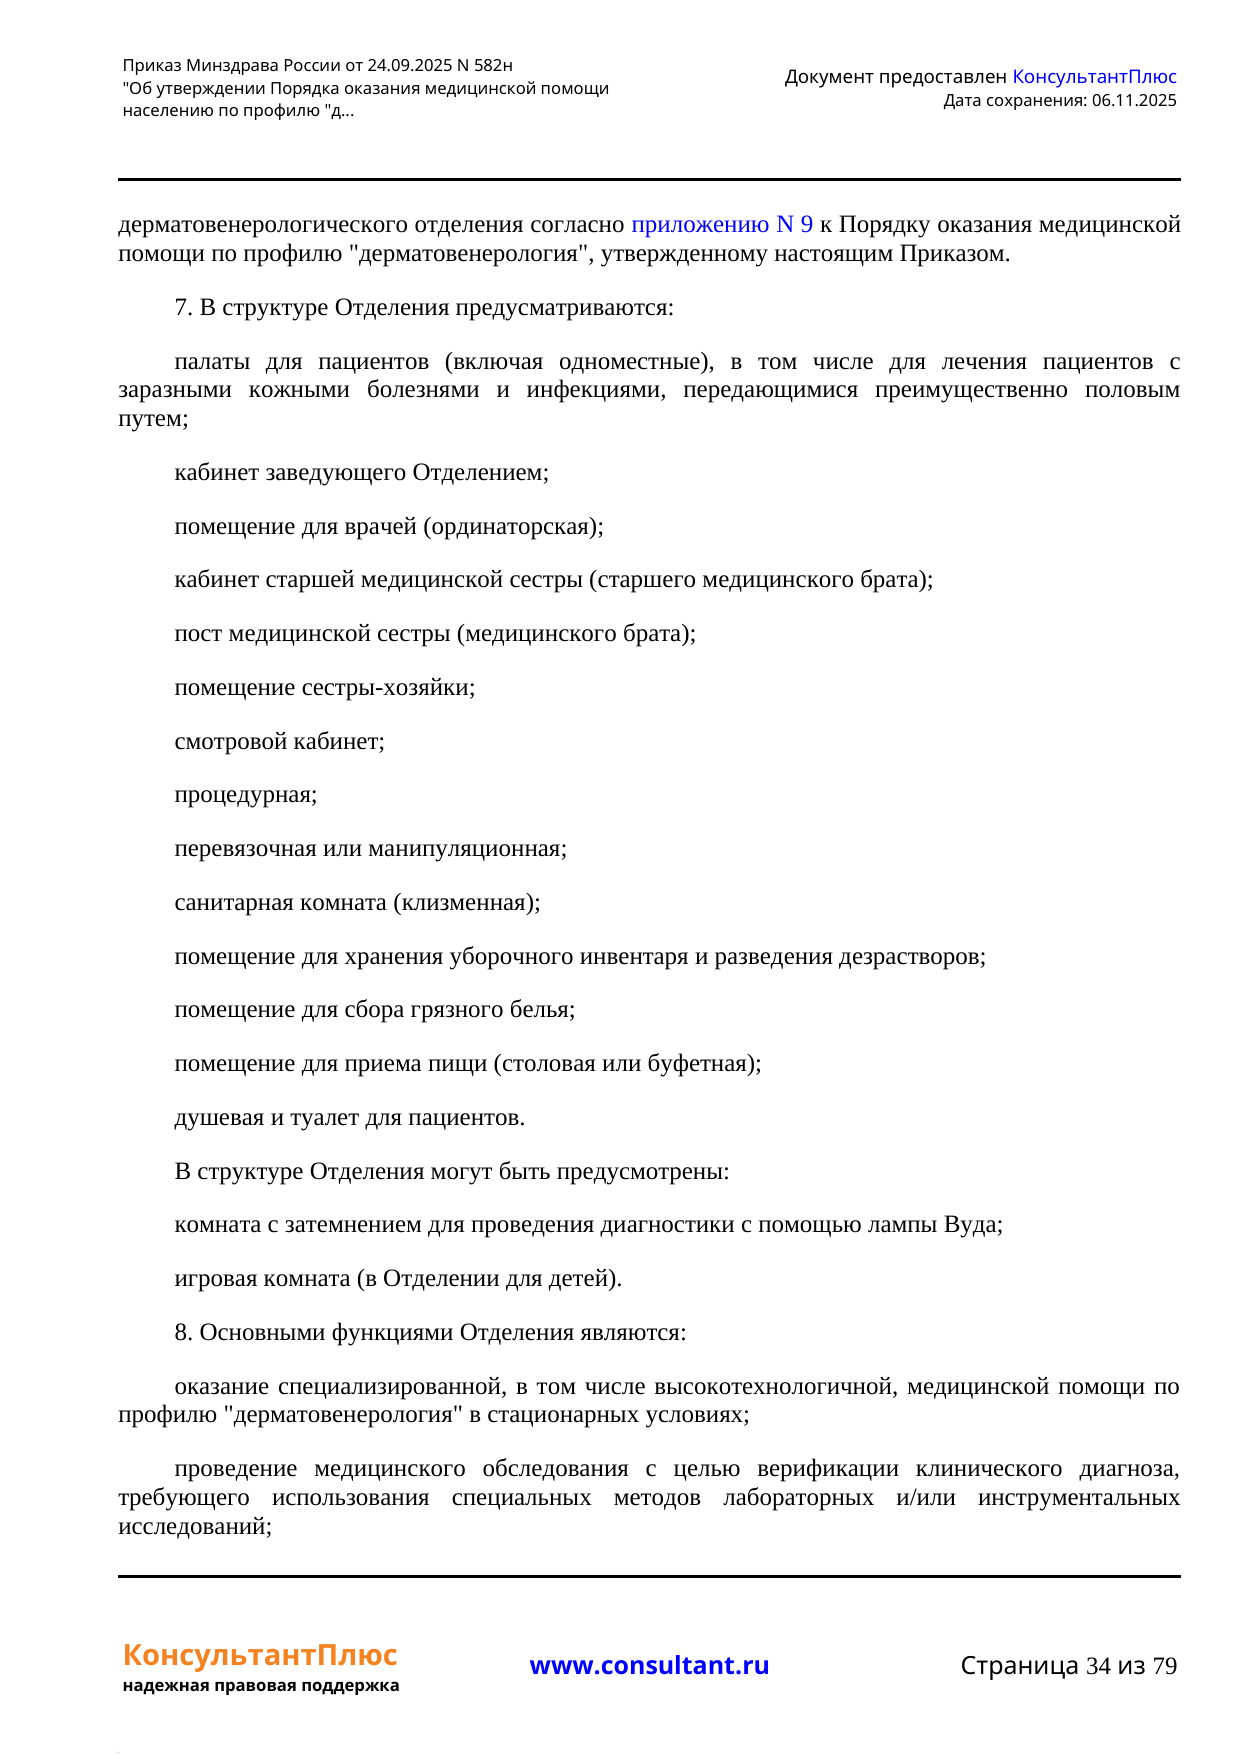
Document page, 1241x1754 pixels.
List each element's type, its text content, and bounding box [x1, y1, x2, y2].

text санитарная комната (клизменная); [118, 887, 1181, 916]
text помещение для хранения уборочного инвентаря и разведения дезрастворов; [118, 941, 1181, 969]
text помещение для приема пищи (столовая или буфетная); [118, 1048, 1181, 1077]
text перевязочная или манипуляционная; [118, 833, 1181, 862]
text игровая комната (в Отделении для детей). [118, 1263, 1181, 1292]
text пост медицинской сестры (медицинского брата); [118, 618, 1181, 647]
text помещение для врачей (ординаторская); [118, 511, 1181, 539]
text смотровой кабинет; [118, 726, 1181, 754]
text помещение сестры-хозяйки; [118, 672, 1181, 701]
text палаты для пациентов (включая одноместные), в том числе для лечения пациентов с заразными кожными болезнями и инфекциями, передающимися преимущественно половым путем; [118, 346, 1181, 432]
text помещение для сбора грязного белья; [118, 994, 1181, 1023]
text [118, 209, 1181, 267]
text В структуре Отделения могут быть предусмотрены: [118, 1156, 1181, 1184]
text комната с затемнением для проведения диагностики с помощью лампы Вуда; [118, 1209, 1181, 1238]
text 8. Основными функциями Отделения являются: [118, 1317, 1181, 1346]
text оказание специализированной, в том числе высокотехнологичной, медицинской помощи по профилю "дерматовенерология" в стационарных условиях; [118, 1371, 1181, 1428]
text кабинет заведующего Отделением; [118, 457, 1181, 486]
text проведение медицинского обследования с целью верификации клинического диагноза, требующего использования специальных методов лабораторных и/или инструментальных исследований; [118, 1453, 1181, 1539]
text 7. В структуре Отделения предусматриваются: [118, 292, 1181, 321]
text душевая и туалет для пациентов. [118, 1102, 1181, 1131]
text кабинет старшей медицинской сестры (старшего медицинского брата); [118, 564, 1181, 593]
text процедурная; [118, 779, 1181, 808]
